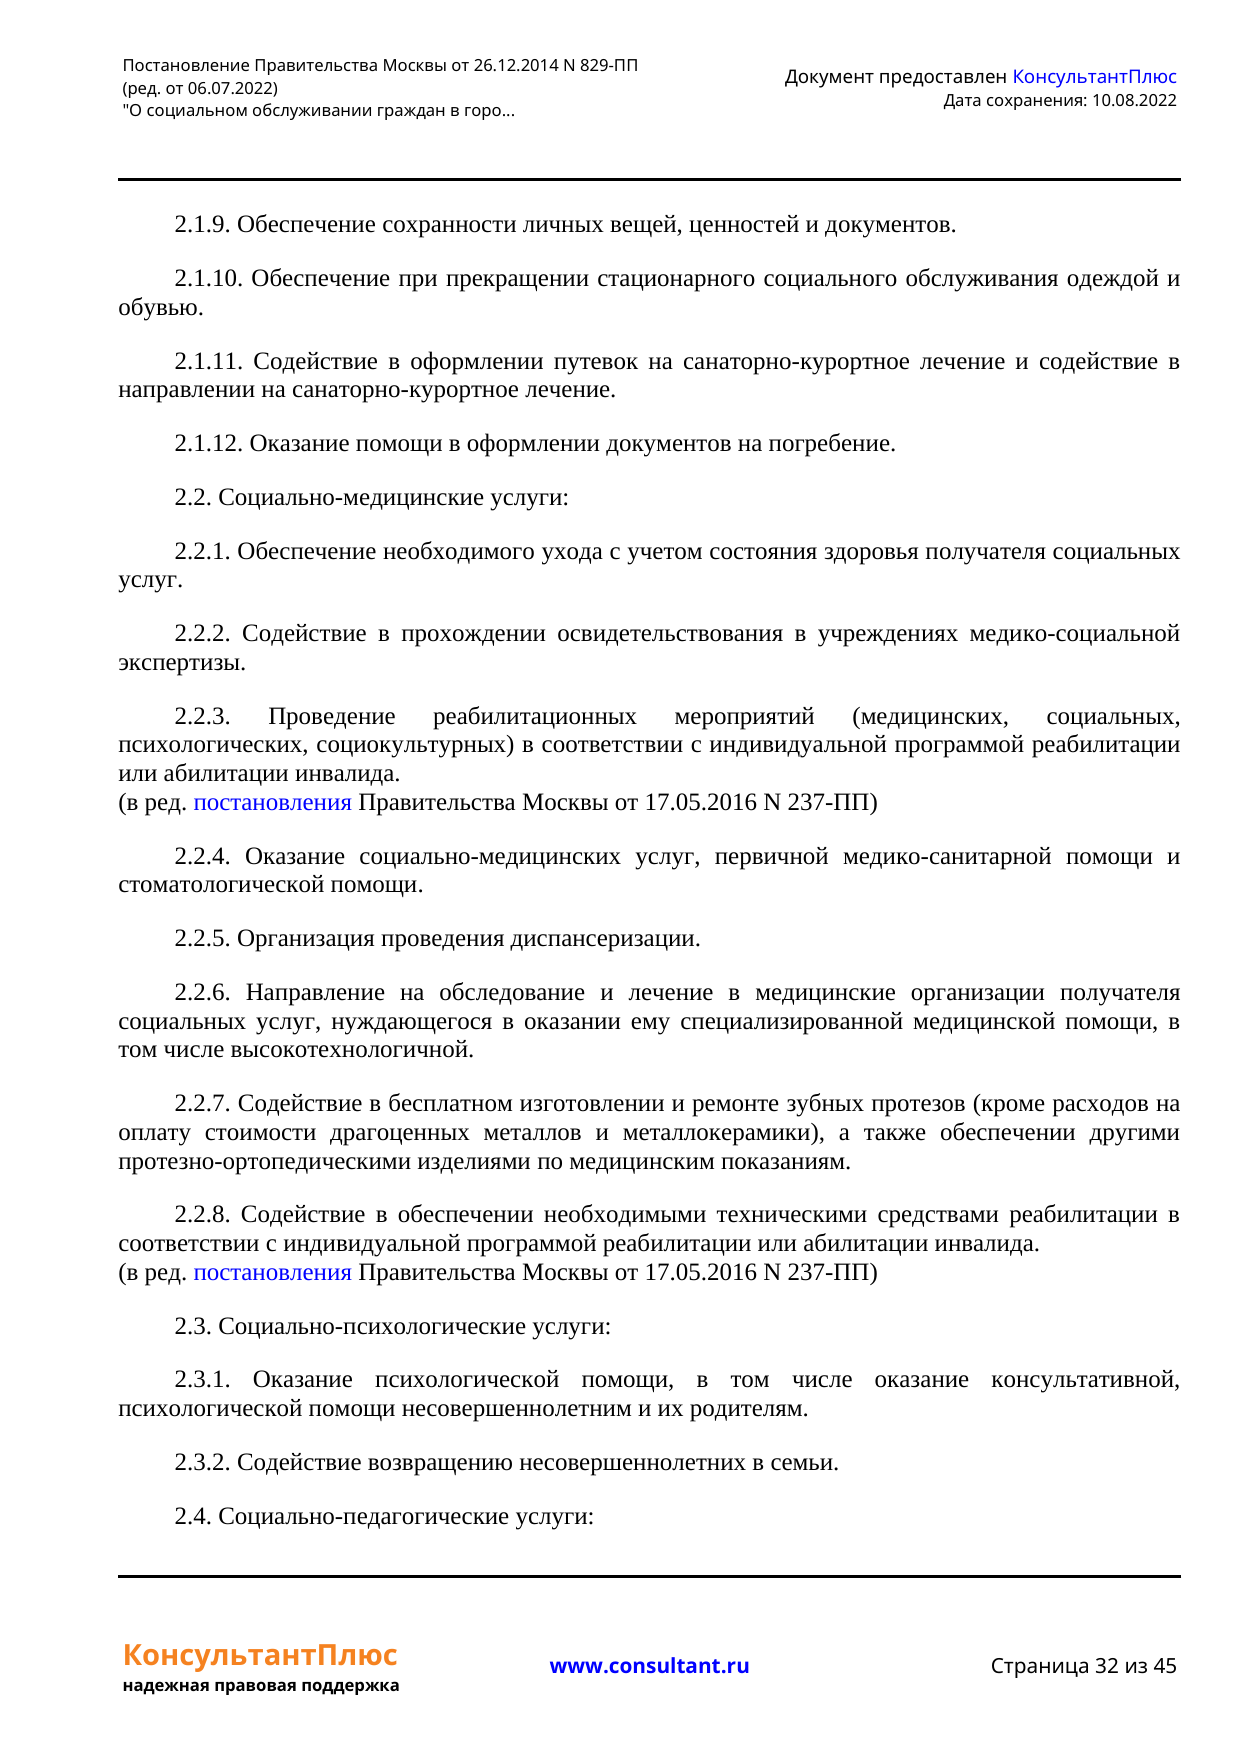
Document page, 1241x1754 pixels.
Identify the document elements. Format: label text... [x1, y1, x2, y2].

text 2.1.11. Содействие в оформлении путевок на санаторно-курортное лечение и содействие в направлении на санаторно-курортное лечение. [118, 346, 1181, 403]
text 2.2.7. Содействие в бесплатном изготовлении и ремонте зубных протезов (кроме расходов на оплату стоимости драгоценных металлов и металлокерамики), а также обеспечении другими протезно-ортопедическими изделиями по медицинским показаниям. [118, 1088, 1181, 1174]
text 2.4. Социально-педагогические услуги: [118, 1501, 1181, 1529]
text 2.2.6. Направление на обследование и лечение в медицинские организации получателя социальных услуг, нуждающегося в оказании ему специализированной медицинской помощи, в том числе высокотехнологичной. [118, 977, 1181, 1063]
text 2.1.10. Обеспечение при прекращении стационарного социального обслуживания одеждой и обувью. [118, 263, 1181, 321]
text 2.3.2. Содействие возвращению несовершеннолетних в семьи. [118, 1447, 1181, 1476]
text 2.2.2. Содействие в прохождении освидетельствования в учреждениях медико-социальной экспертизы. [118, 618, 1181, 676]
text 2.2.8. Содействие в обеспечении необходимыми техническими средствами реабилитации в соответствии с индивидуальной программой реабилитации или абилитации инвалида. [118, 1199, 1181, 1257]
text (в ред. постановления Правительства Москвы от 17.05.2016 N 237-ПП) [118, 1257, 1181, 1286]
text 2.2.3. Проведение реабилитационных мероприятий (медицинских, социальных, психологических, социокультурных) в соответствии с индивидуальной программой реабилитации или абилитации инвалида. [118, 701, 1181, 787]
text 2.2.1. Обеспечение необходимого ухода с учетом состояния здоровья получателя социальных услуг. [118, 536, 1181, 593]
text 2.2. Социально-медицинские услуги: [118, 482, 1181, 511]
text 2.1.9. Обеспечение сохранности личных вещей, ценностей и документов. [118, 209, 1181, 238]
text 2.3. Социально-психологические услуги: [118, 1311, 1181, 1339]
text (в ред. постановления Правительства Москвы от 17.05.2016 N 237-ПП) [118, 787, 1181, 816]
text 2.1.12. Оказание помощи в оформлении документов на погребение. [118, 428, 1181, 457]
text 2.3.1. Оказание психологической помощи, в том числе оказание консультативной, психологической помощи несовершеннолетним и их родителям. [118, 1364, 1181, 1422]
text 2.2.5. Организация проведения диспансеризации. [118, 923, 1181, 952]
text 2.2.4. Оказание социально-медицинских услуг, первичной медико-санитарной помощи и стоматологической помощи. [118, 841, 1181, 898]
